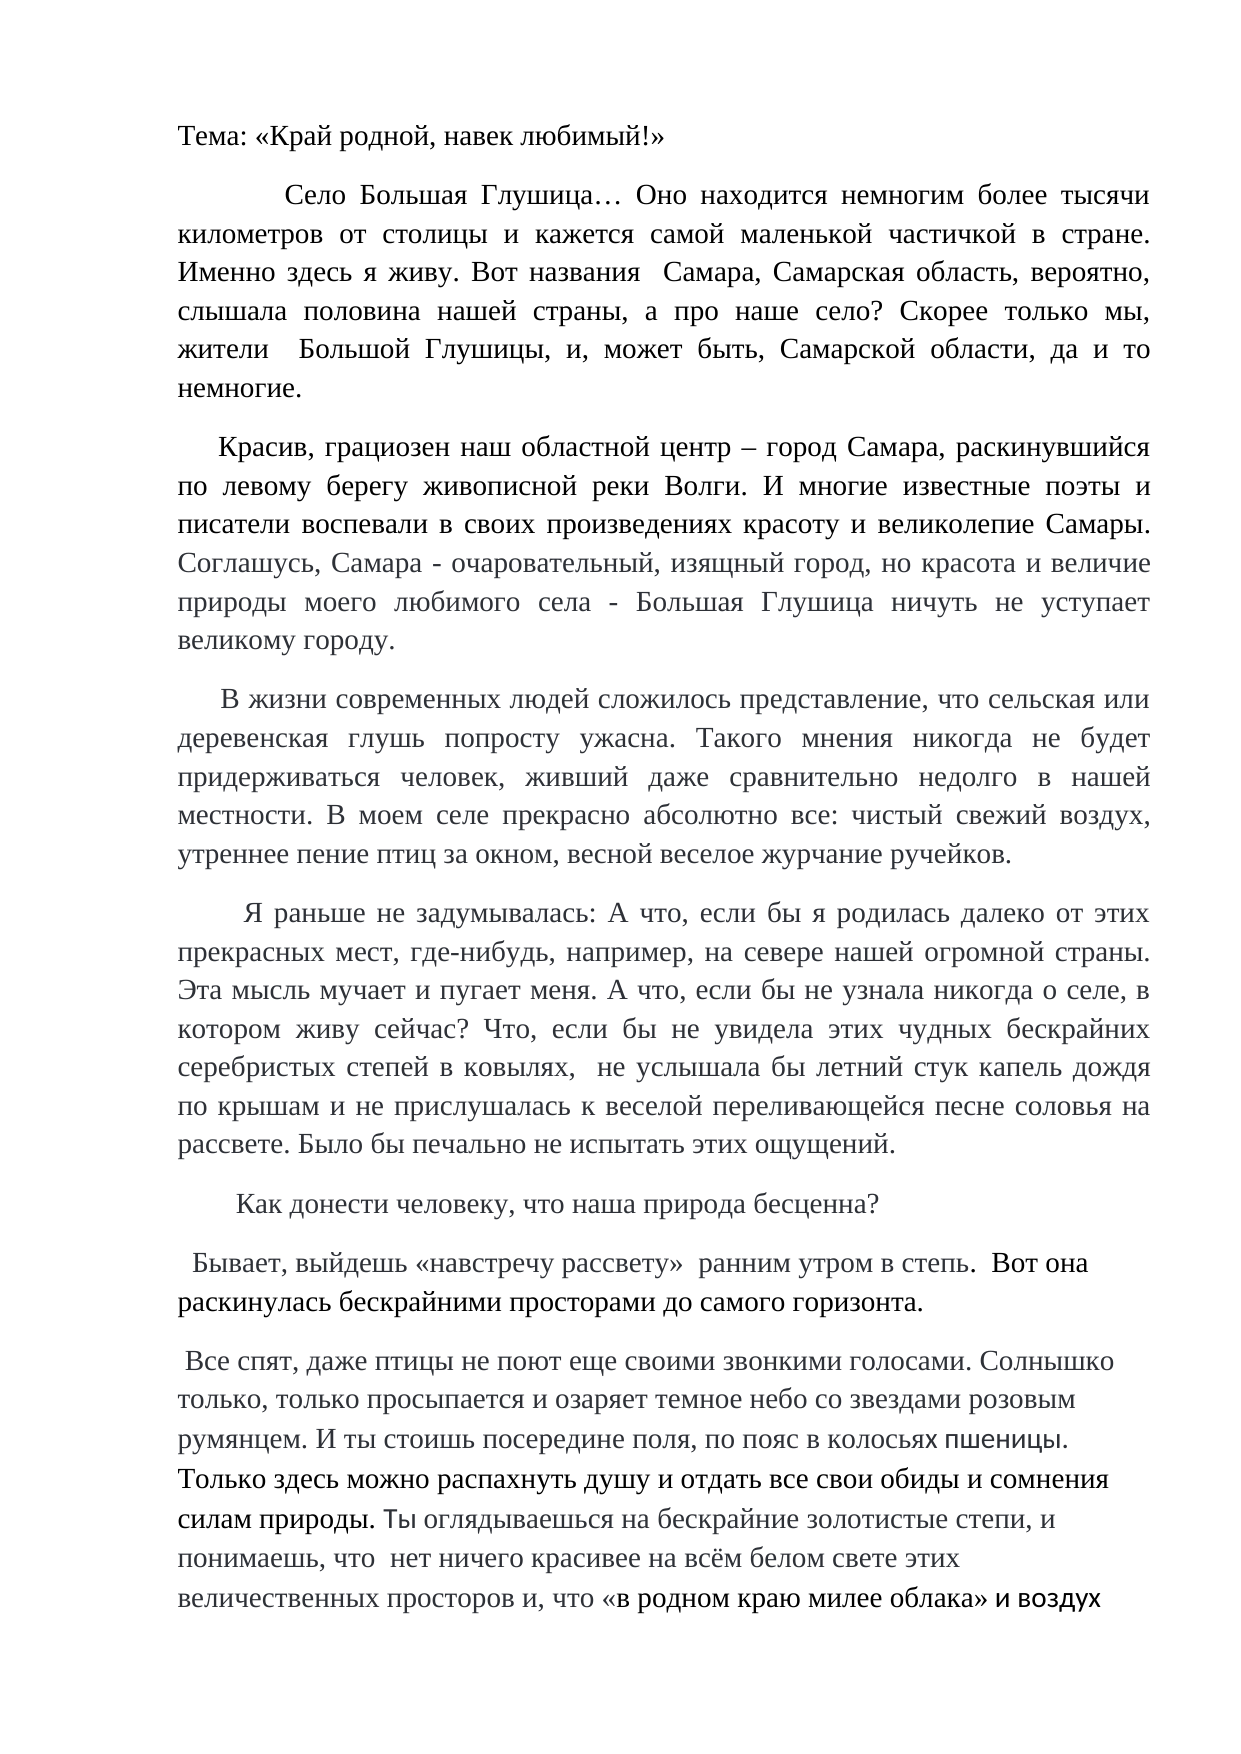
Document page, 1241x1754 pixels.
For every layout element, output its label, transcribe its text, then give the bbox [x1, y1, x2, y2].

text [177, 1343, 1152, 1615]
text Тема: «Край родной, навек любимый!» [177, 118, 1152, 152]
text Красив, грациозен наш областной центр – город Самара, раскинувшийся по левому берегу живописной реки Волги. И многие известные поэты и писатели воспевали в своих произведениях красоту и великолепие Самары. Соглашусь, Самара - очаровательный, изящный город, но красота и величие природы моего любимого села - Большая Глушица ничуть не уступает великому городу. [177, 429, 1152, 656]
text Как донести человеку, что наша природа бесценна? [177, 1186, 1152, 1219]
text Бывает, выйдешь «навстречу рассвету» ранним утром в степь. Вот она раскинулась бескрайними просторами до самого горизонта. [177, 1245, 1152, 1317]
text В жизни современных людей сложилось представление, что сельская или деревенская глушь попросту ужасна. Такого мнения никогда не будет придерживаться человек, живший даже сравнительно недолго в нашей местности. В моем селе прекрасно абсолютно все: чистый свежий воздух, утреннее пение птиц за окном, весной веселое журчание ручейков. [177, 682, 1152, 869]
text Я раньше не задумывалась: А что, если бы я родилась далеко от этих прекрасных мест, где-нибудь, например, на севере нашей огромной страны. Эта мысль мучает и пугает меня. А что, если бы не узнала никогда о селе, в котором живу сейчас? Что, если бы не увидела этих чудных бескрайних серебристых степей в ковылях, не услышала бы летний стук капель дождя по крышам и не прислушалась к веселой переливающейся песне соловья на рассвете. Было бы печально не испытать этих ощущений. [177, 895, 1152, 1160]
text Село Большая Глушица… Оно находится немногим более тысячи километров от столицы и кажется самой маленькой частичкой в стране. Именно здесь я живу. Вот названия Самара, Самарская область, вероятно, слышала половина нашей страны, а про наше село? Скорее только мы, жители Большой Глушицы, и, может быть, Самарской области, да и то немногие. [177, 177, 1152, 404]
